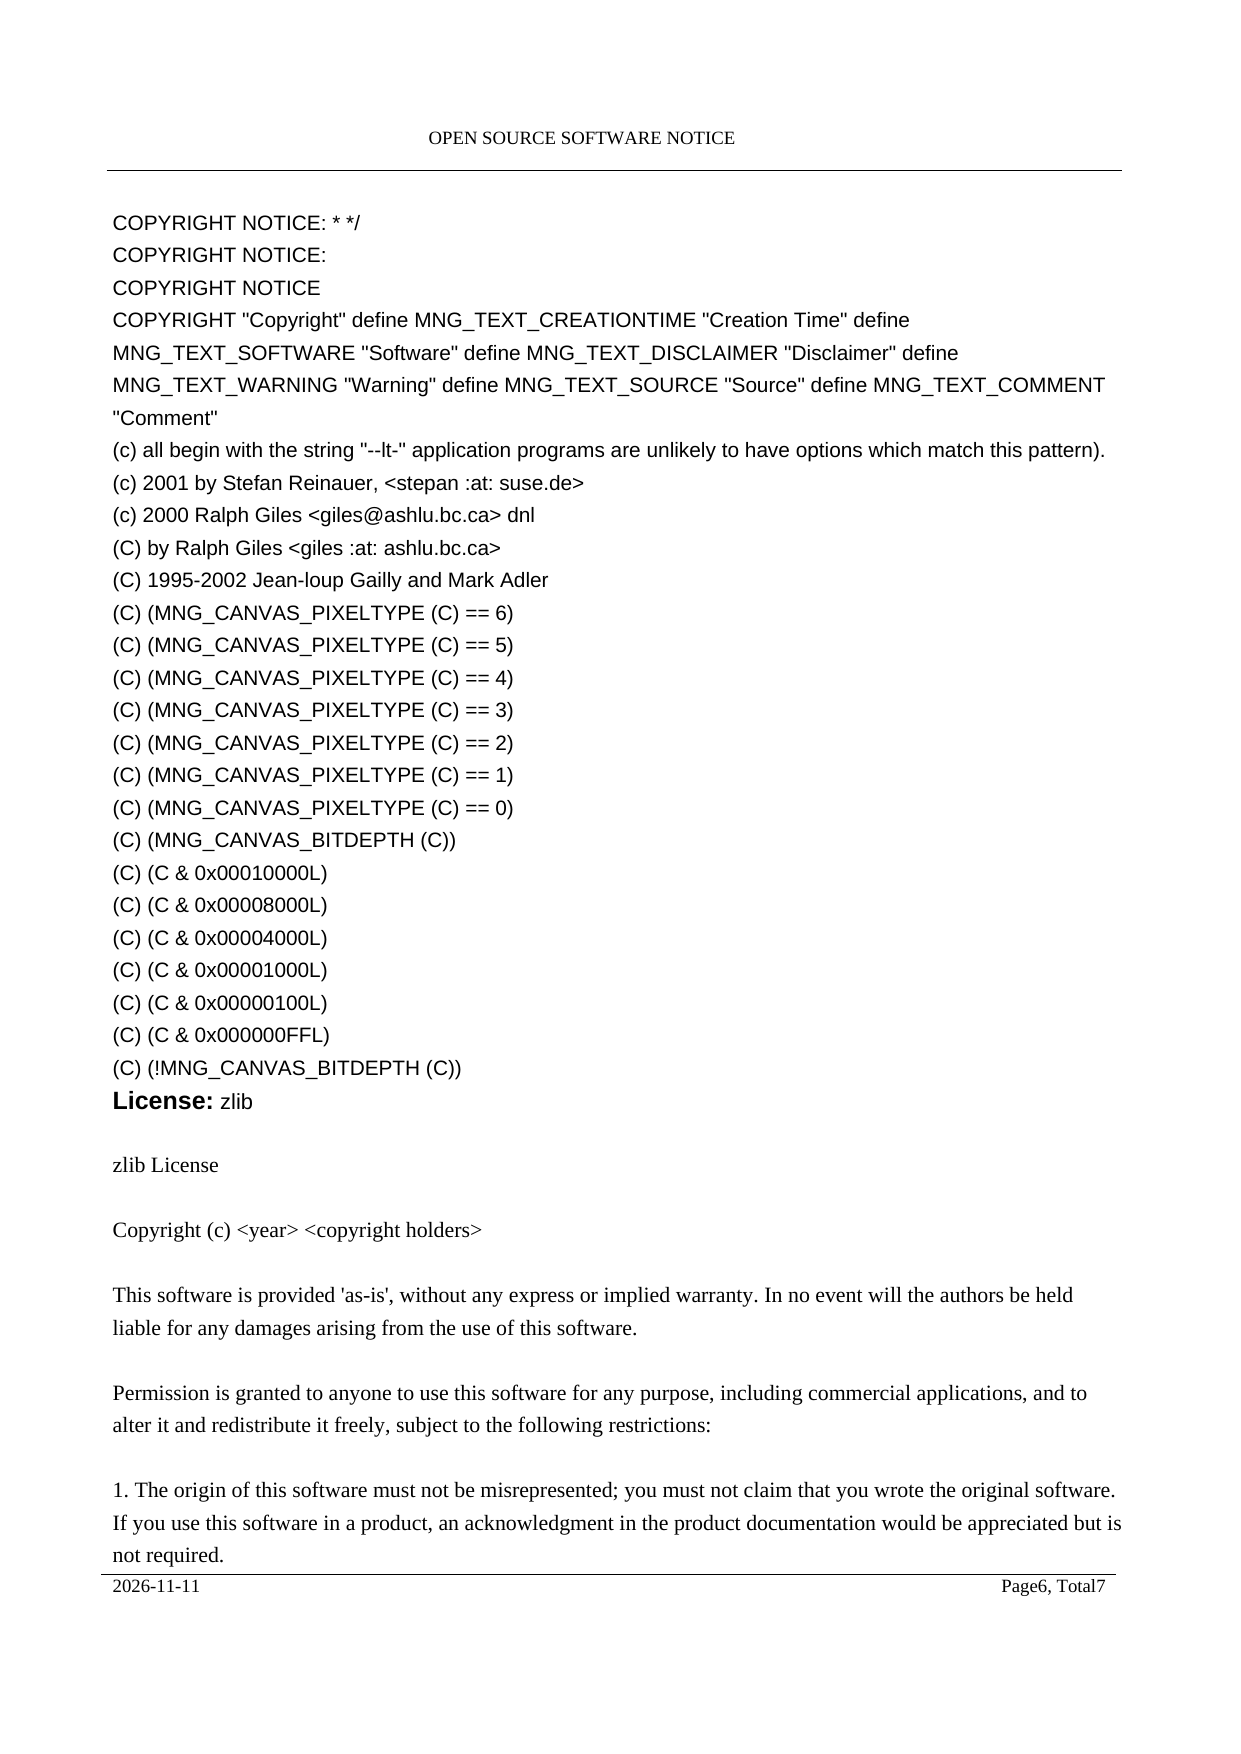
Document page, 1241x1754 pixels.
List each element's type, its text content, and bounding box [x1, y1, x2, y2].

text (C) (MNG_CANVAS_BITDEPTH (C)) [112, 824, 1128, 856]
text (C) (C & 0x00001000L) [112, 954, 1128, 986]
text (C) (MNG_CANVAS_PIXELTYPE (C) == 3) [112, 694, 1128, 726]
text (C) (MNG_CANVAS_PIXELTYPE (C) == 2) [112, 726, 1128, 759]
text (c) 2000 Ralph Giles <giles@ashlu.bc.ca> dnl [112, 499, 1128, 531]
text COPYRIGHT "Copyright" define MNG_TEXT_CREATIONTIME "Creation Time" define MNG_TEXT_SOFTWARE "Software" define MNG_TEXT_DISCLAIMER "Disclaimer" define MNG_TEXT_WARNING "Warning" define MNG_TEXT_SOURCE "Source" define MNG_TEXT_COMMENT "Comment" [112, 304, 1128, 434]
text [112, 1084, 1128, 1571]
text (C) (MNG_CANVAS_PIXELTYPE (C) == 0) [112, 791, 1128, 824]
text COPYRIGHT NOTICE: * */ [112, 206, 1128, 239]
text (C) 1995-2002 Jean-loup Gailly and Mark Adler [112, 564, 1128, 596]
text (C) (C & 0x00000100L) [112, 986, 1128, 1019]
text (C) (MNG_CANVAS_PIXELTYPE (C) == 1) [112, 759, 1128, 791]
text (C) (MNG_CANVAS_PIXELTYPE (C) == 6) [112, 596, 1128, 629]
text (C) (C & 0x00008000L) [112, 889, 1128, 921]
text (C) (MNG_CANVAS_PIXELTYPE (C) == 5) [112, 629, 1128, 661]
text (c) 2001 by Stefan Reinauer, <stepan :at: suse.de> [112, 466, 1128, 499]
text (c) all begin with the string "--lt-" application programs are unlikely to have options which match this pattern). [112, 434, 1128, 466]
text (C) (C & 0x00004000L) [112, 921, 1128, 954]
text COPYRIGHT NOTICE [112, 271, 1128, 304]
text (C) (C & 0x000000FFL) [112, 1019, 1128, 1051]
text COPYRIGHT NOTICE: [112, 239, 1128, 271]
text (C) (!MNG_CANVAS_BITDEPTH (C)) [112, 1051, 1128, 1084]
text (C) (C & 0x00010000L) [112, 856, 1128, 889]
text (C) (MNG_CANVAS_PIXELTYPE (C) == 4) [112, 661, 1128, 694]
text (C) by Ralph Giles <giles :at: ashlu.bc.ca> [112, 531, 1128, 564]
